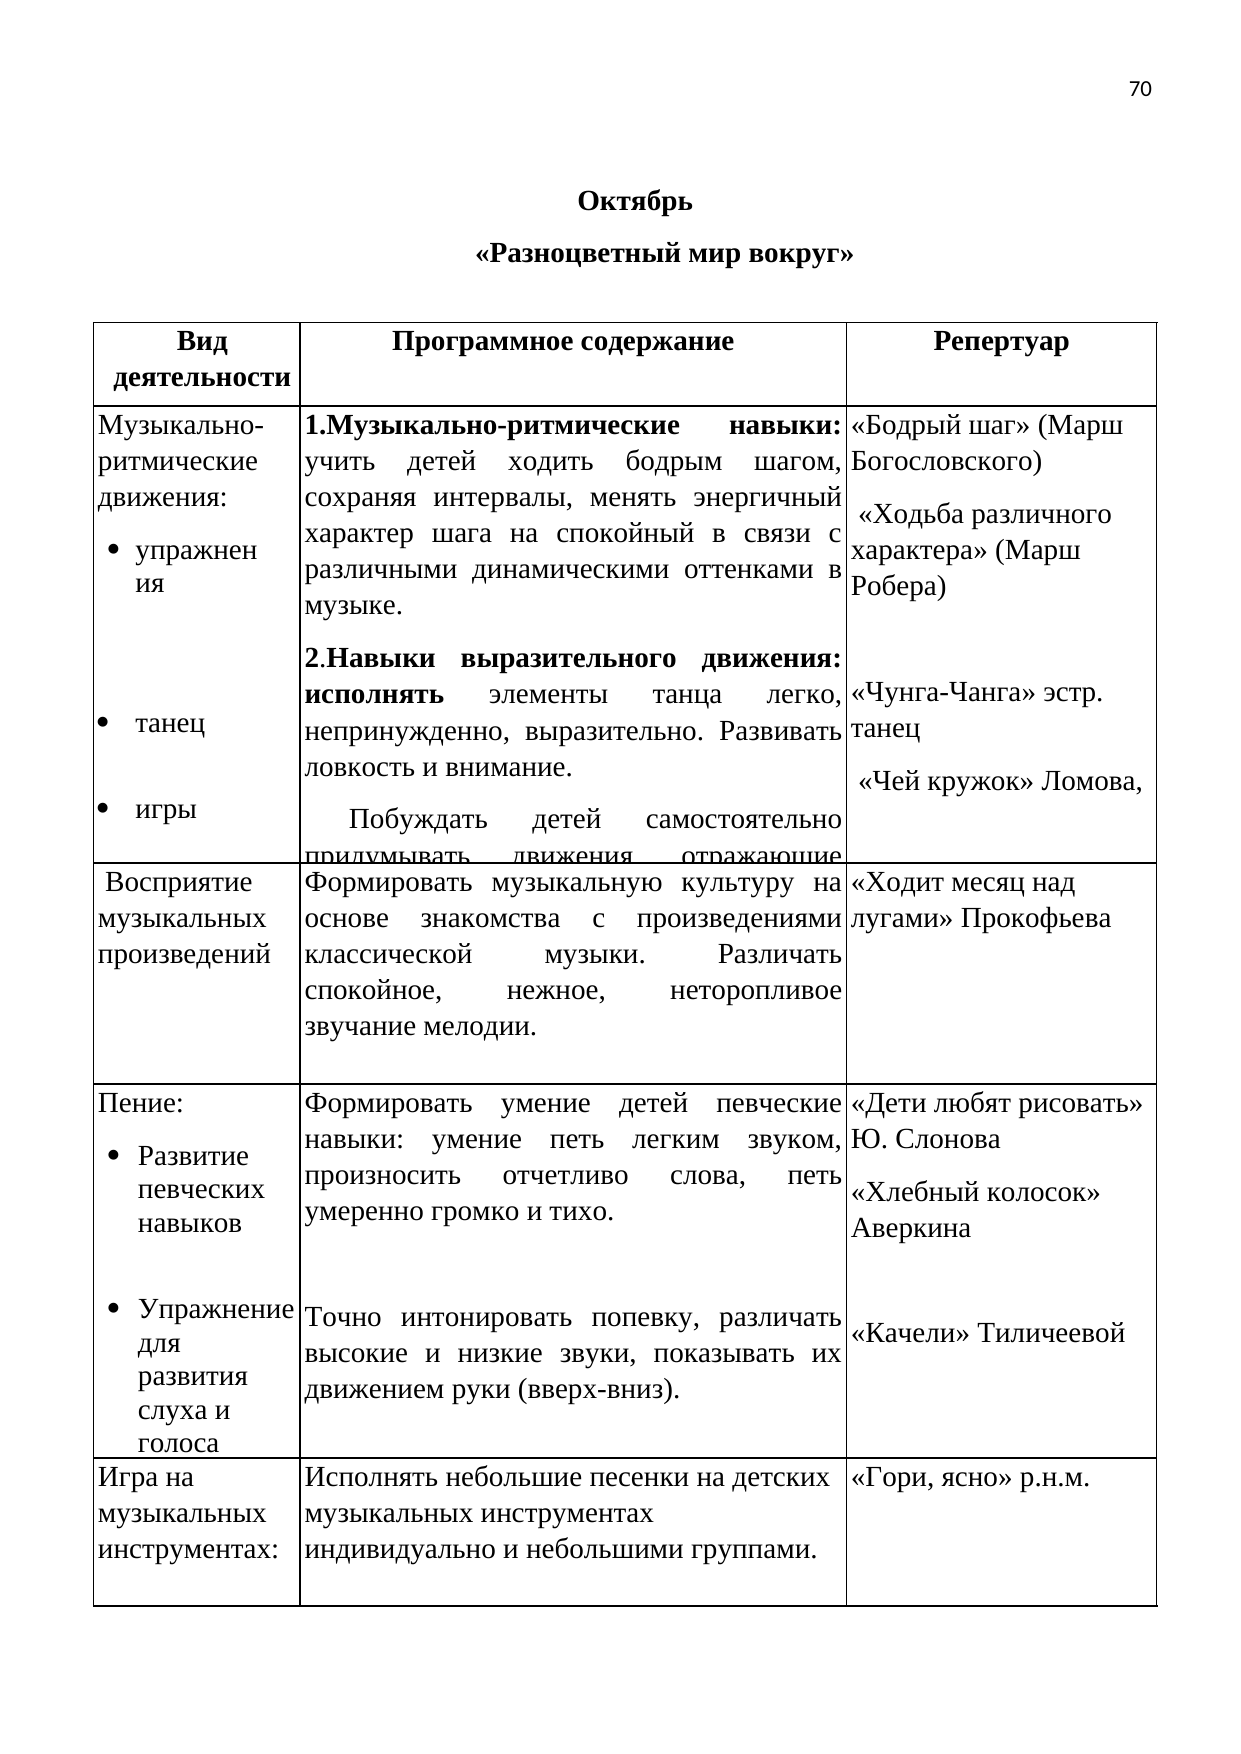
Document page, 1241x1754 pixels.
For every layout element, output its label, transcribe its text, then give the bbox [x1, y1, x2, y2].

table_header Программное содержание [301, 323, 846, 405]
table_cell Игра на музыкальных инструментах: [94, 1459, 299, 1605]
table_cell Формировать музыкальную культуру на основе знакомства с произведениями классической музыки. Различать спокойное, нежное, неторопливое звучание мелодии. [301, 864, 846, 1083]
text Октябрь [118, 183, 1152, 216]
table_cell Исполнять небольшие песенки на детских музыкальных инструментах индивидуально и небольшими группами. [301, 1459, 846, 1605]
table_header Вид деятельности [94, 323, 299, 405]
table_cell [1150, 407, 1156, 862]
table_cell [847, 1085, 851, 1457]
table_cell «Ходит месяц над лугами» Прокофьева [847, 864, 1156, 1083]
table_header Репертуар [847, 323, 1156, 405]
table_cell «Гори, ясно» р.н.м. [847, 1459, 1156, 1605]
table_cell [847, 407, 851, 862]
table_cell 1.Музыкально-ритмические навыки: учить детей ходить бодрым шагом, сохраняя интервалы, менять энергичный характер шага на спокойный в связи с различными динамическими оттенками в музыке. 2.Навыки выразительного движения: исполнять элементы танца легко, непринужденно, выразительно. Развивать ловкость и внимание. Побуждать детей самостоятельно придумывать движения, отражающие содержание песен. [301, 407, 846, 862]
table_cell Формировать умение детей певческие навыки: умение петь легким звуком, произносить отчетливо слова, петь умеренно громко и тихо. Точно интонировать попевку, различать высокие и низкие звуки, показывать их движением руки (вверх-вниз). [301, 1085, 846, 1457]
table_cell Восприятие музыкальных произведений [94, 864, 299, 1083]
text «Разноцветный мир вокруг» [177, 235, 1152, 269]
table_cell Пение: Развитие певческих навыков Упражнение для развития слуха и голоса [94, 1085, 299, 1457]
table_cell Музыкально-ритмические движения: упражнения танец игры [94, 407, 299, 862]
